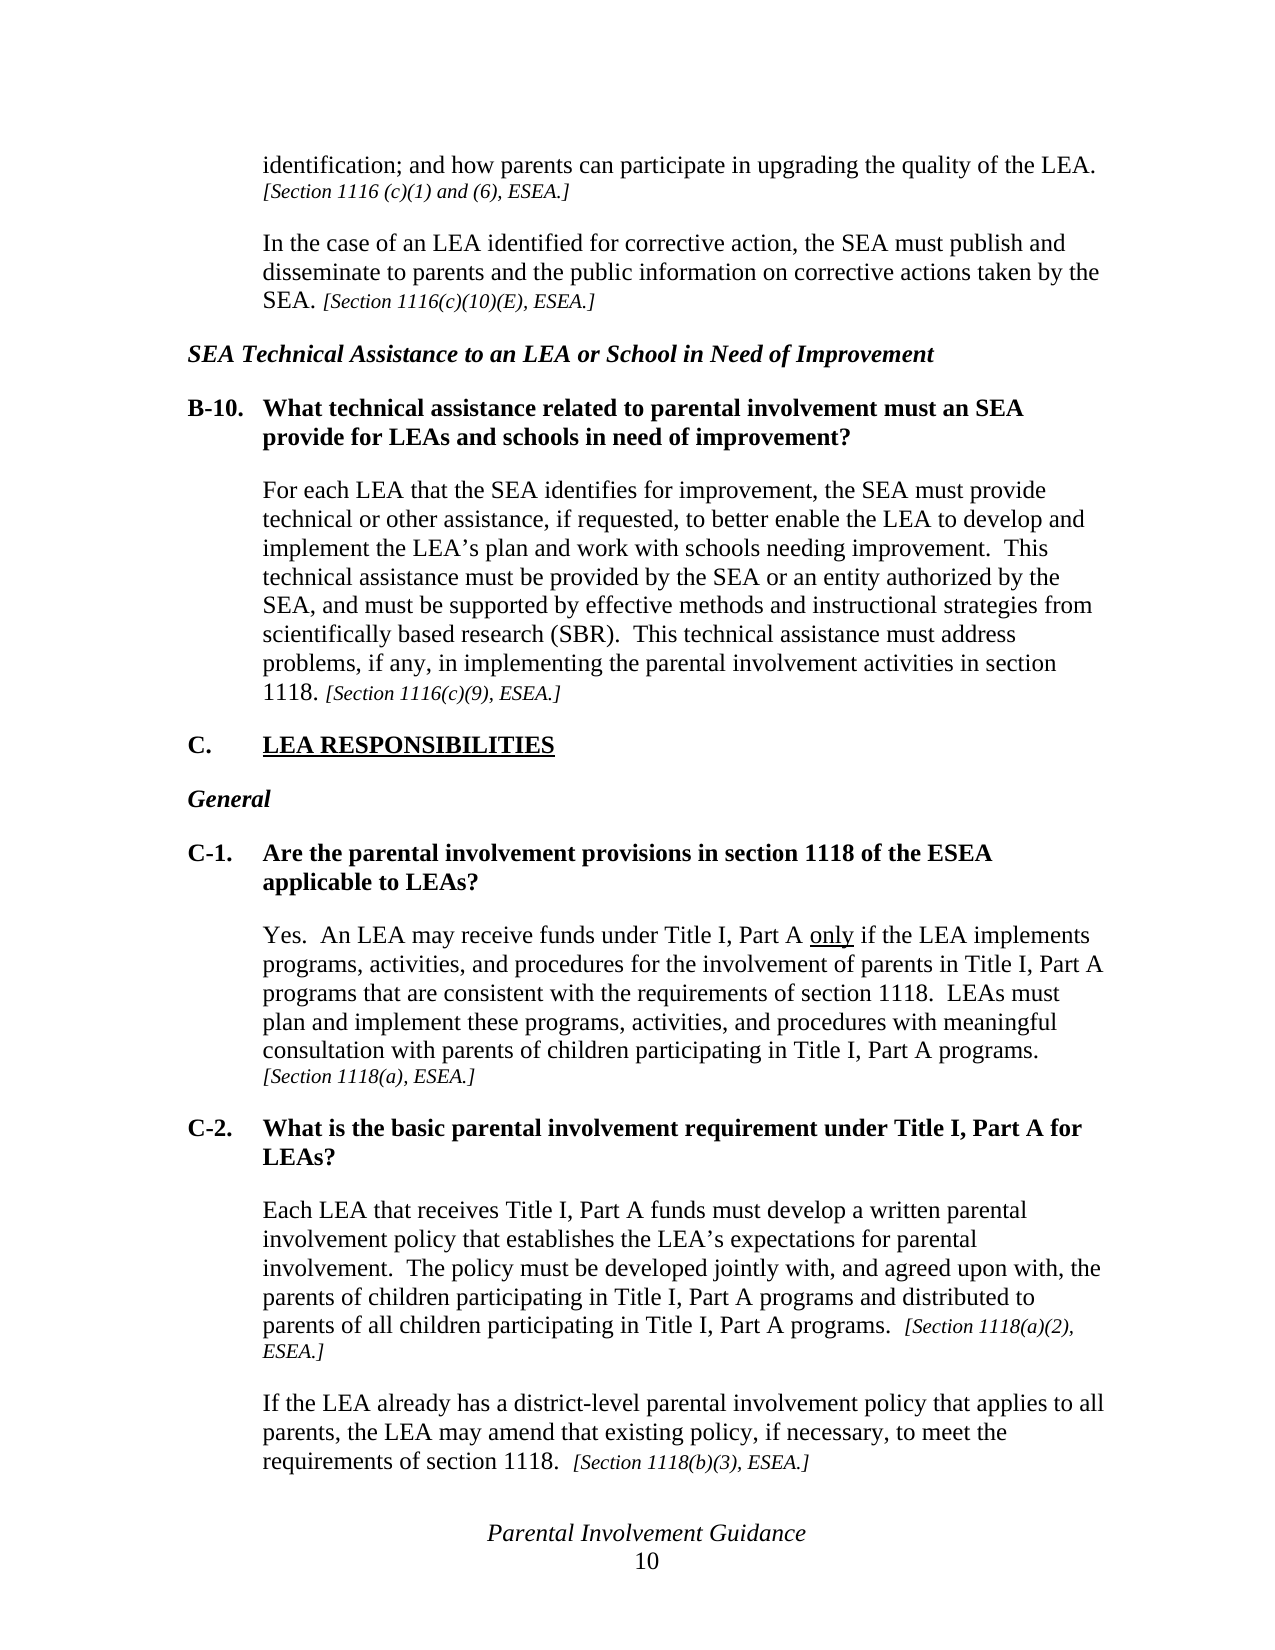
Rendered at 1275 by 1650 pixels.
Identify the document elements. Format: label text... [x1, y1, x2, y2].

text Each LEA that receives Title I, Part A funds must develop a written parental involvement policy that establishes the LEA’s expectations for parental involvement. The policy must be developed jointly with, and agreed upon with, the parents of children participating in Title I, Part A programs and distributed to parents of all children participating in Title I, Part A programs. [Section 1118(a)(2), ESEA.] [262, 1196, 1106, 1363]
subtitle SEA Technical Assistance to an LEA or School in Need of Improvement [187, 339, 1106, 368]
text Yes. An LEA may receive funds under Title I, Part A only if the LEA implements programs, activities, and procedures for the involvement of parents in Title I, Part A programs that are consistent with the requirements of section 1118. LEAs must plan and implement these programs, activities, and procedures with meaningful consultation with parents of children participating in Title I, Part A programs. [Section 1118(a), ESEA.] [262, 920, 1106, 1088]
subtitle C-2. What is the basic parental involvement requirement under Title I, Part A for LEAs? [187, 1113, 1106, 1171]
text For each LEA that the SEA identifies for improvement, the SEA must provide technical or other assistance, if requested, to better enable the LEA to develop and implement the LEA’s plan and work with schools needing improvement. This technical assistance must be provided by the SEA or an entity authorized by the SEA, and must be supported by effective methods and instructional strategies from scientifically based research (SBR). This technical assistance must address problems, if any, in implementing the parental involvement activities in section 1118. [Section 1116(c)(9), ESEA.] [262, 475, 1106, 705]
subtitle C. LEA RESPONSIBILITIES [187, 730, 1106, 759]
subtitle General [187, 784, 1106, 813]
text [262, 150, 1106, 203]
subtitle C-1. Are the parental involvement provisions in section 1118 of the ESEA applicable to LEAs? [187, 838, 1106, 895]
text If the LEA already has a district-level parental involvement policy that applies to all parents, the LEA may amend that existing policy, if necessary, to meet the requirements of section 1118. [Section 1118(b)(3), ESEA.] [262, 1388, 1106, 1475]
subtitle B-10. What technical assistance related to parental involvement must an SEA provide for LEAs and schools in need of improvement? [187, 393, 1106, 450]
text In the case of an LEA identified for corrective action, the SEA must publish and disseminate to parents and the public information on corrective actions taken by the SEA. [Section 1116(c)(10)(E), ESEA.] [262, 228, 1106, 314]
